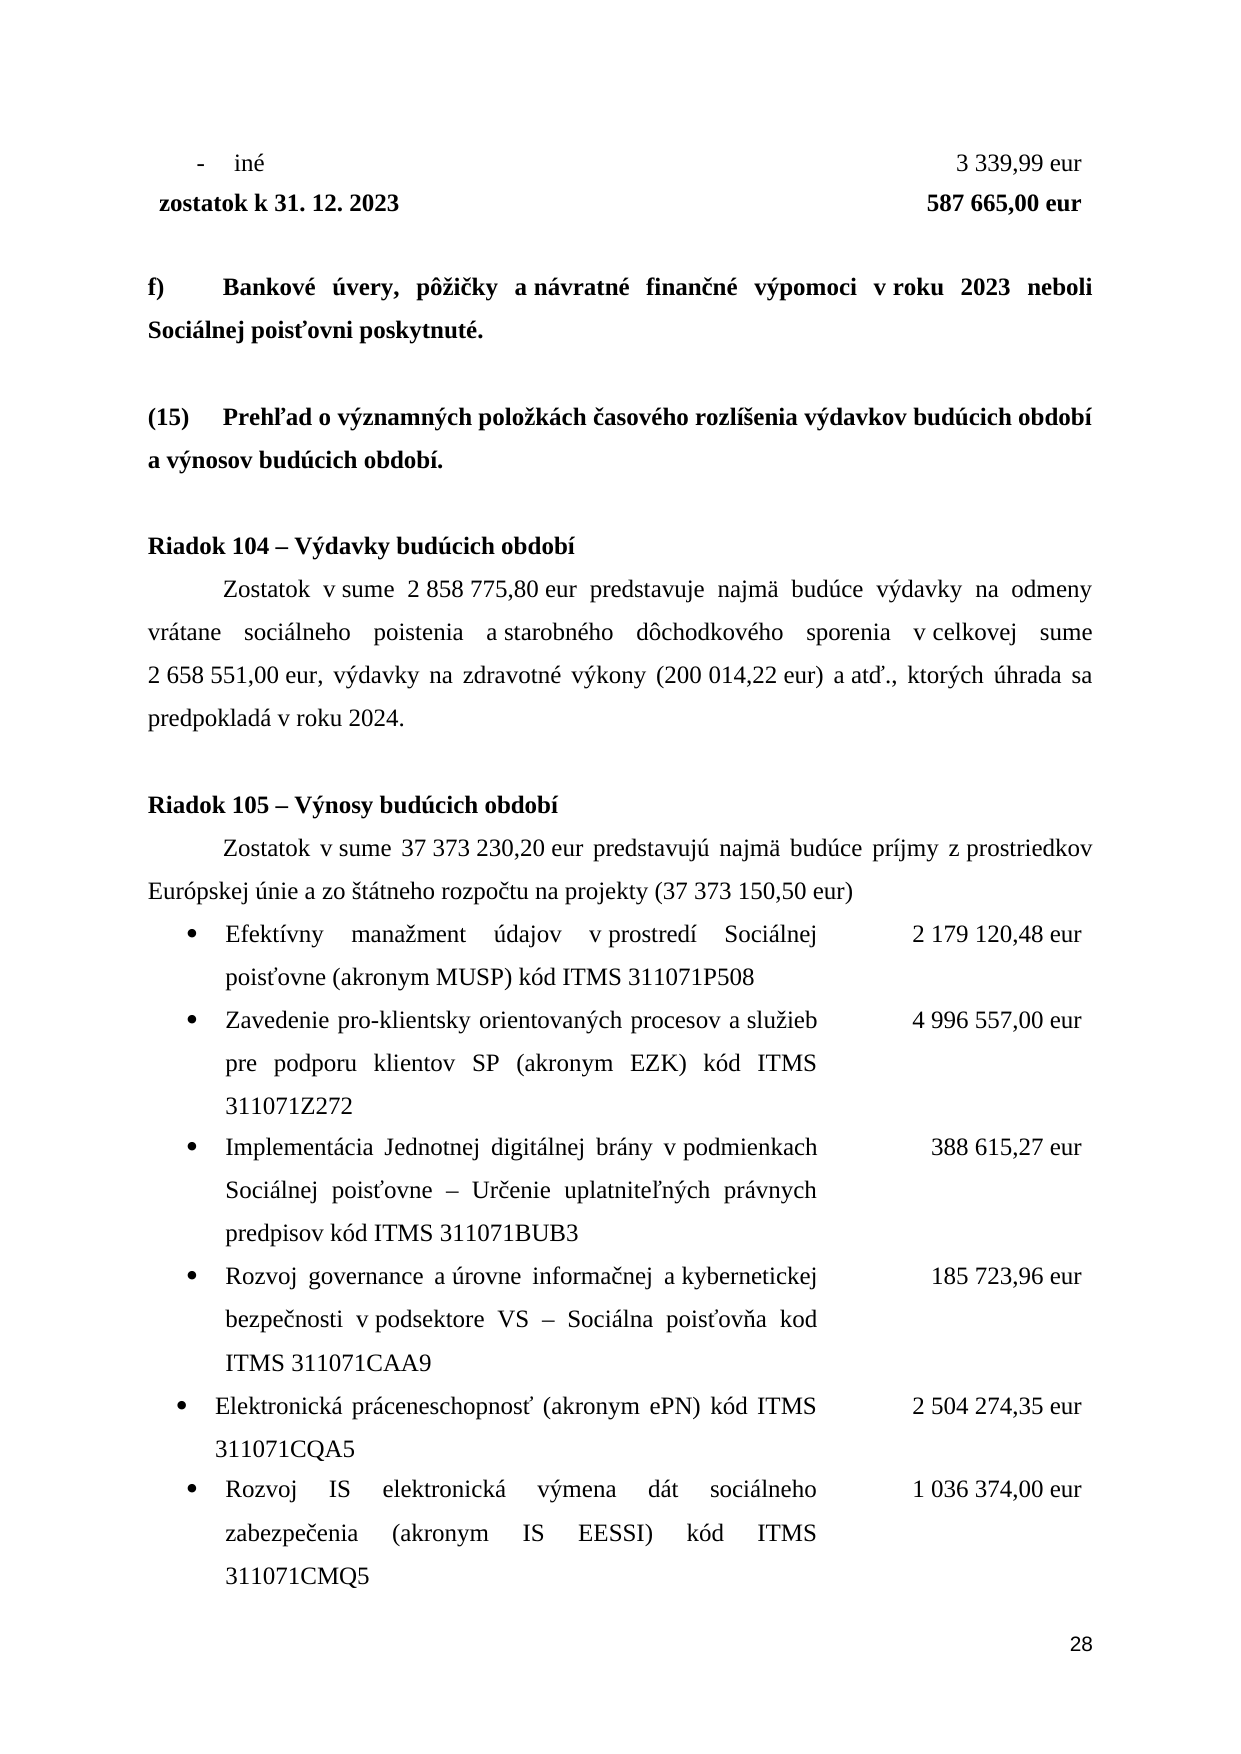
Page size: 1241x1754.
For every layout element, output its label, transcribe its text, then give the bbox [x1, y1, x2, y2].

text Riadok 105 – Výnosy budúcich období [148, 790, 1093, 818]
text f) Bankové úvery, pôžičky a návratné finančné výpomoci v roku 2023 neboli Sociálnej poisťovni poskytnuté. [148, 272, 1093, 344]
text Riadok 104 – Výdavky budúcich období [148, 531, 1093, 560]
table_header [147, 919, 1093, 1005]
text Zostatok v sume 37 373 230,20 eur predstavujú najmä budúce príjmy z prostriedkov Európskej únie a zo štátneho rozpočtu na projekty (37 373 150,50 eur) [148, 833, 1093, 905]
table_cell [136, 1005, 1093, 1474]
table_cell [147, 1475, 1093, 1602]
text Zostatok v sume 2 858 775,80 eur predstavuje najmä budúce výdavky na odmeny vrátane sociálneho poistenia a starobného dôchodkového sporenia v celkovej sume 2 658 551,00 eur, výdavky na zdravotné výkony (200 014,22 eur) a atď., ktorých úhrada sa predpokladá v roku 2024. [148, 574, 1093, 732]
text (15) Prehľad o významných položkách časového rozlíšenia výdavkov budúcich období a výnosov budúcich období. [148, 402, 1093, 473]
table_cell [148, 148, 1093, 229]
